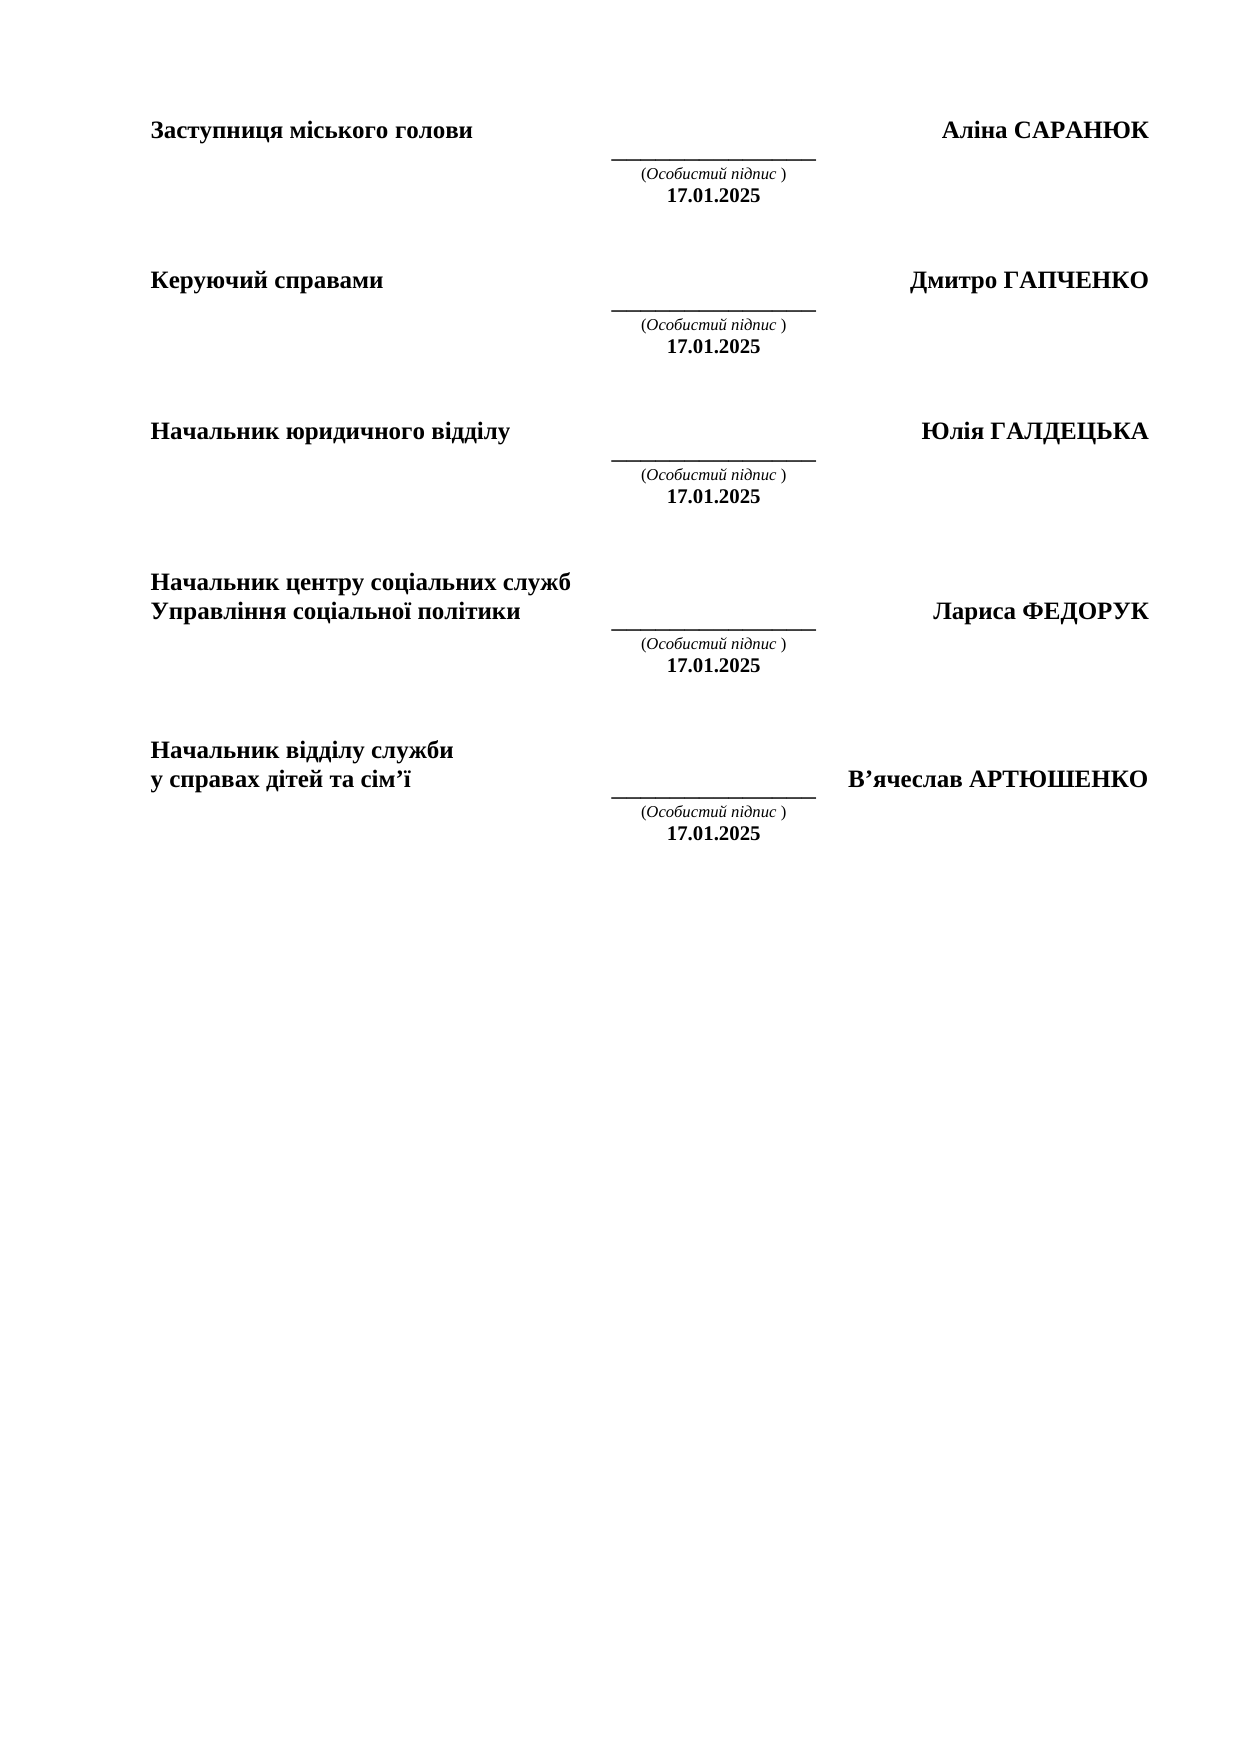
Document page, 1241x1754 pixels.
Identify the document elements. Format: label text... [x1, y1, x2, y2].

table_cell Начальник юридичного відділу [139, 416, 596, 567]
table_cell ______________ (Особистий підпис ) 17.01.2025 [596, 416, 831, 567]
table_cell Лариса ФЕДОРУК [831, 567, 1160, 735]
table_cell Керуючий справами [139, 266, 596, 416]
table_cell В’ячеслав АРТЮШЕНКО [831, 735, 1159, 903]
table_header ______________ (Особистий підпис ) 17.01.2025 [596, 115, 831, 266]
table_cell ______________ (Особистий підпис ) 17.01.2025 [596, 266, 831, 416]
table_cell ______________ (Особистий підпис ) 17.01.2025 [596, 567, 831, 735]
table_cell Начальник відділу служби у справах дітей та сім’ї [139, 735, 596, 903]
table_cell Юлія ГАЛДЕЦЬКА [831, 416, 1160, 567]
table_cell Начальник центру соціальних служб Управління соціальної політики [139, 567, 596, 735]
table_cell ______________ (Особистий підпис ) 17.01.2025 [596, 735, 831, 903]
table_cell Дмитро ГАПЧЕНКО [831, 266, 1160, 416]
table_header Аліна САРАНЮК [831, 115, 1160, 266]
table_header Заступниця міського голови [139, 115, 596, 266]
